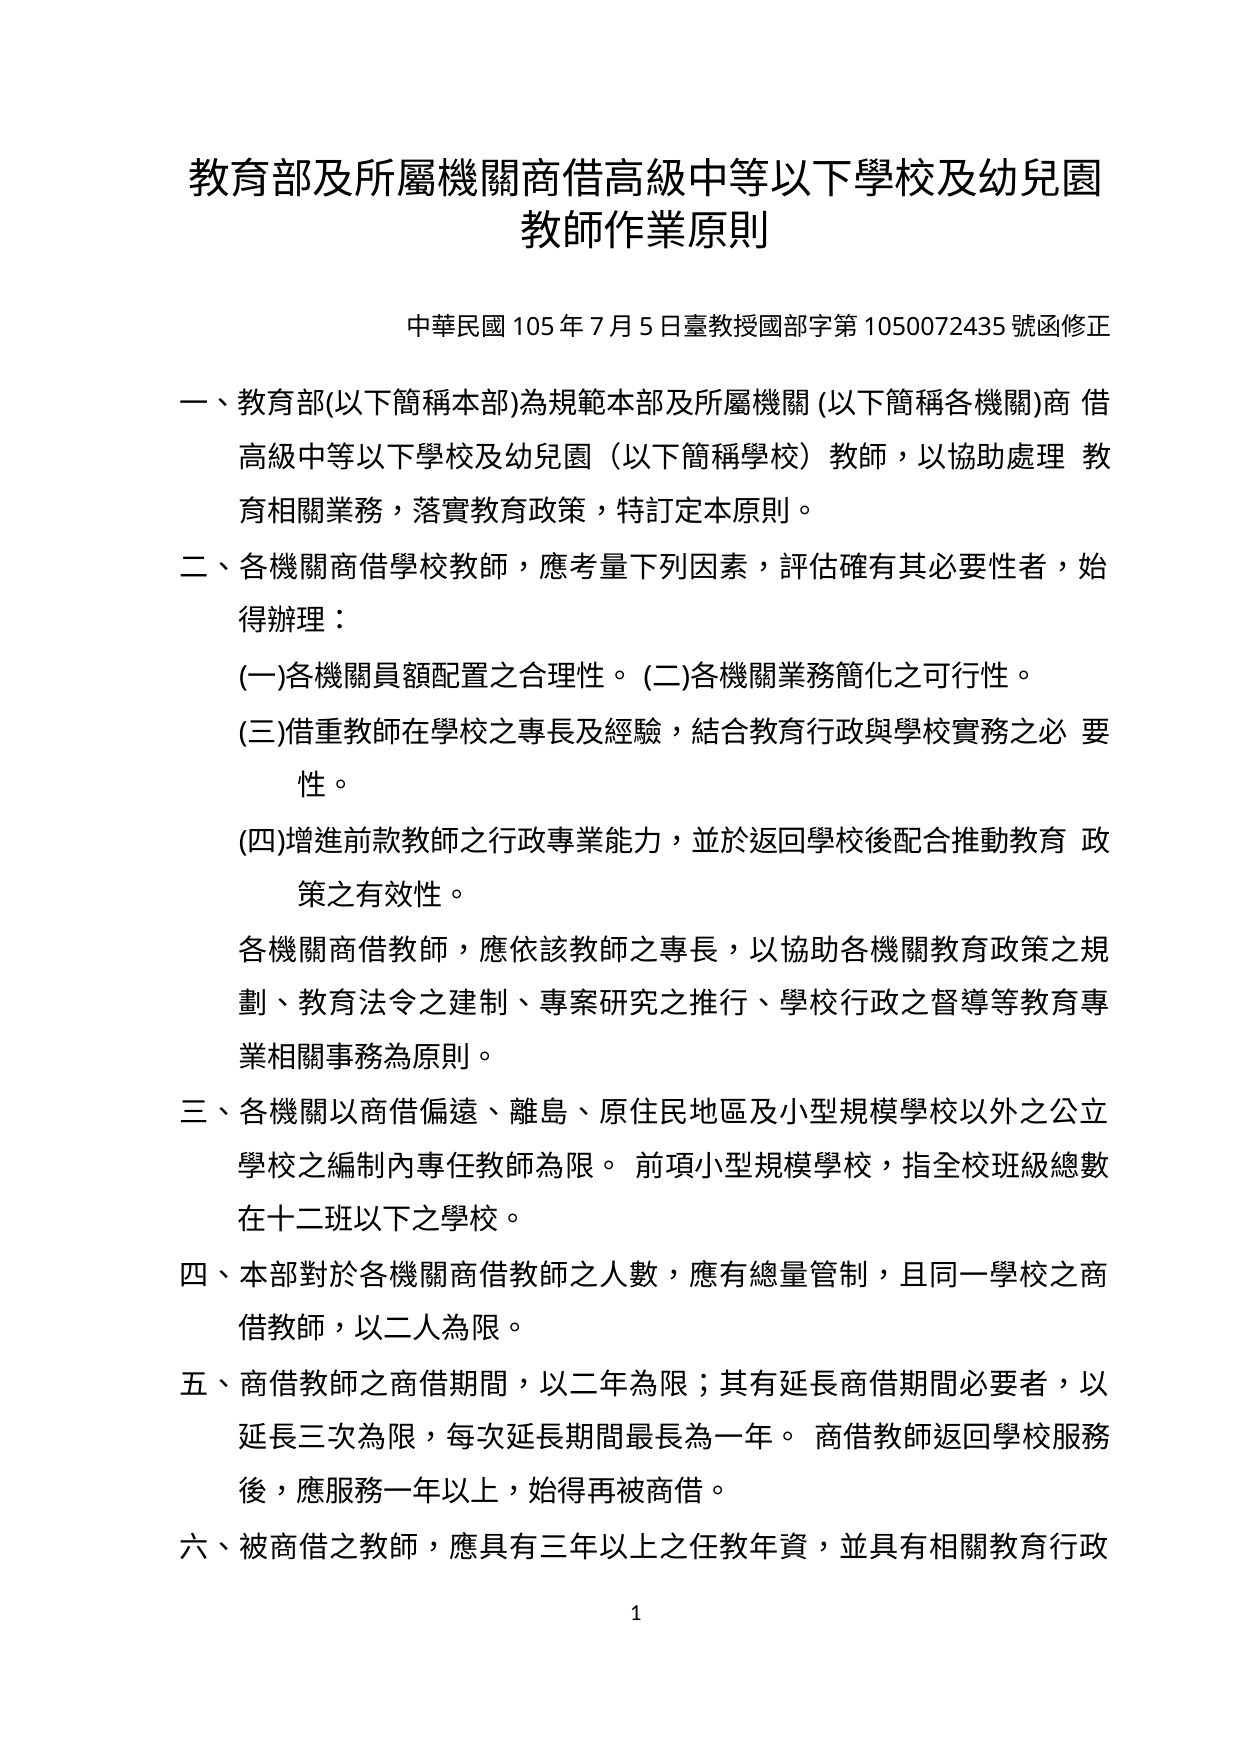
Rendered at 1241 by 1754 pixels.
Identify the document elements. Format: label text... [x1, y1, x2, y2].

text (四)增進前款教師之行政專業能力，並於返回學校後配合推動教育 政策之有效性。 [239, 818, 1111, 913]
text 各機關商借教師，應依該教師之專長，以協助各機關教育政策之規 劃、教育法令之建制、專案研究之推行、學校行政之督導等教育專 業相關事務為原則。 [238, 927, 1111, 1076]
text 二、各機關商借學校教師，應考量下列因素，評估確有其必要性者，始 得辦理： [179, 543, 1111, 639]
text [179, 1523, 1111, 1566]
text 一、教育部(以下簡稱本部)為規範本部及所屬機關 (以下簡稱各機關)商 借高級中等以下學校及幼兒園（以下簡稱學校）教師，以協助處理 教育相關業務，落實教育政策，特訂定本原則。 [179, 380, 1111, 530]
text 三、各機關以商借偏遠、離島、原住民地區及小型規模學校以外之公立 學校之編制內專任教師為限。 前項小型規模學校，指全校班級總數在十二班以下之學校。 [179, 1089, 1111, 1238]
text (一)各機關員額配置之合理性。 (二)各機關業務簡化之可行性。 [239, 652, 1054, 695]
subtitle 教育部及所屬機關商借高級中等以下學校及幼兒園教師作業原則 [180, 152, 1111, 256]
text (三)借重教師在學校之專長及經驗，結合教育行政與學校實務之必 要性。 [239, 708, 1111, 804]
text 四、本部對於各機關商借教師之人數，應有總量管制，且同一學校之商 借教師，以二人為限。 [179, 1251, 1111, 1347]
text 中華民國105年7月5日臺教授國部字第1050072435號函修正 [180, 306, 1111, 342]
text 五、商借教師之商借期間，以二年為限；其有延長商借期間必要者，以 延長三次為限，每次延長期間最長為一年。 商借教師返回學校服務後，應服務一年以上，始得再被商借。 [179, 1360, 1111, 1510]
